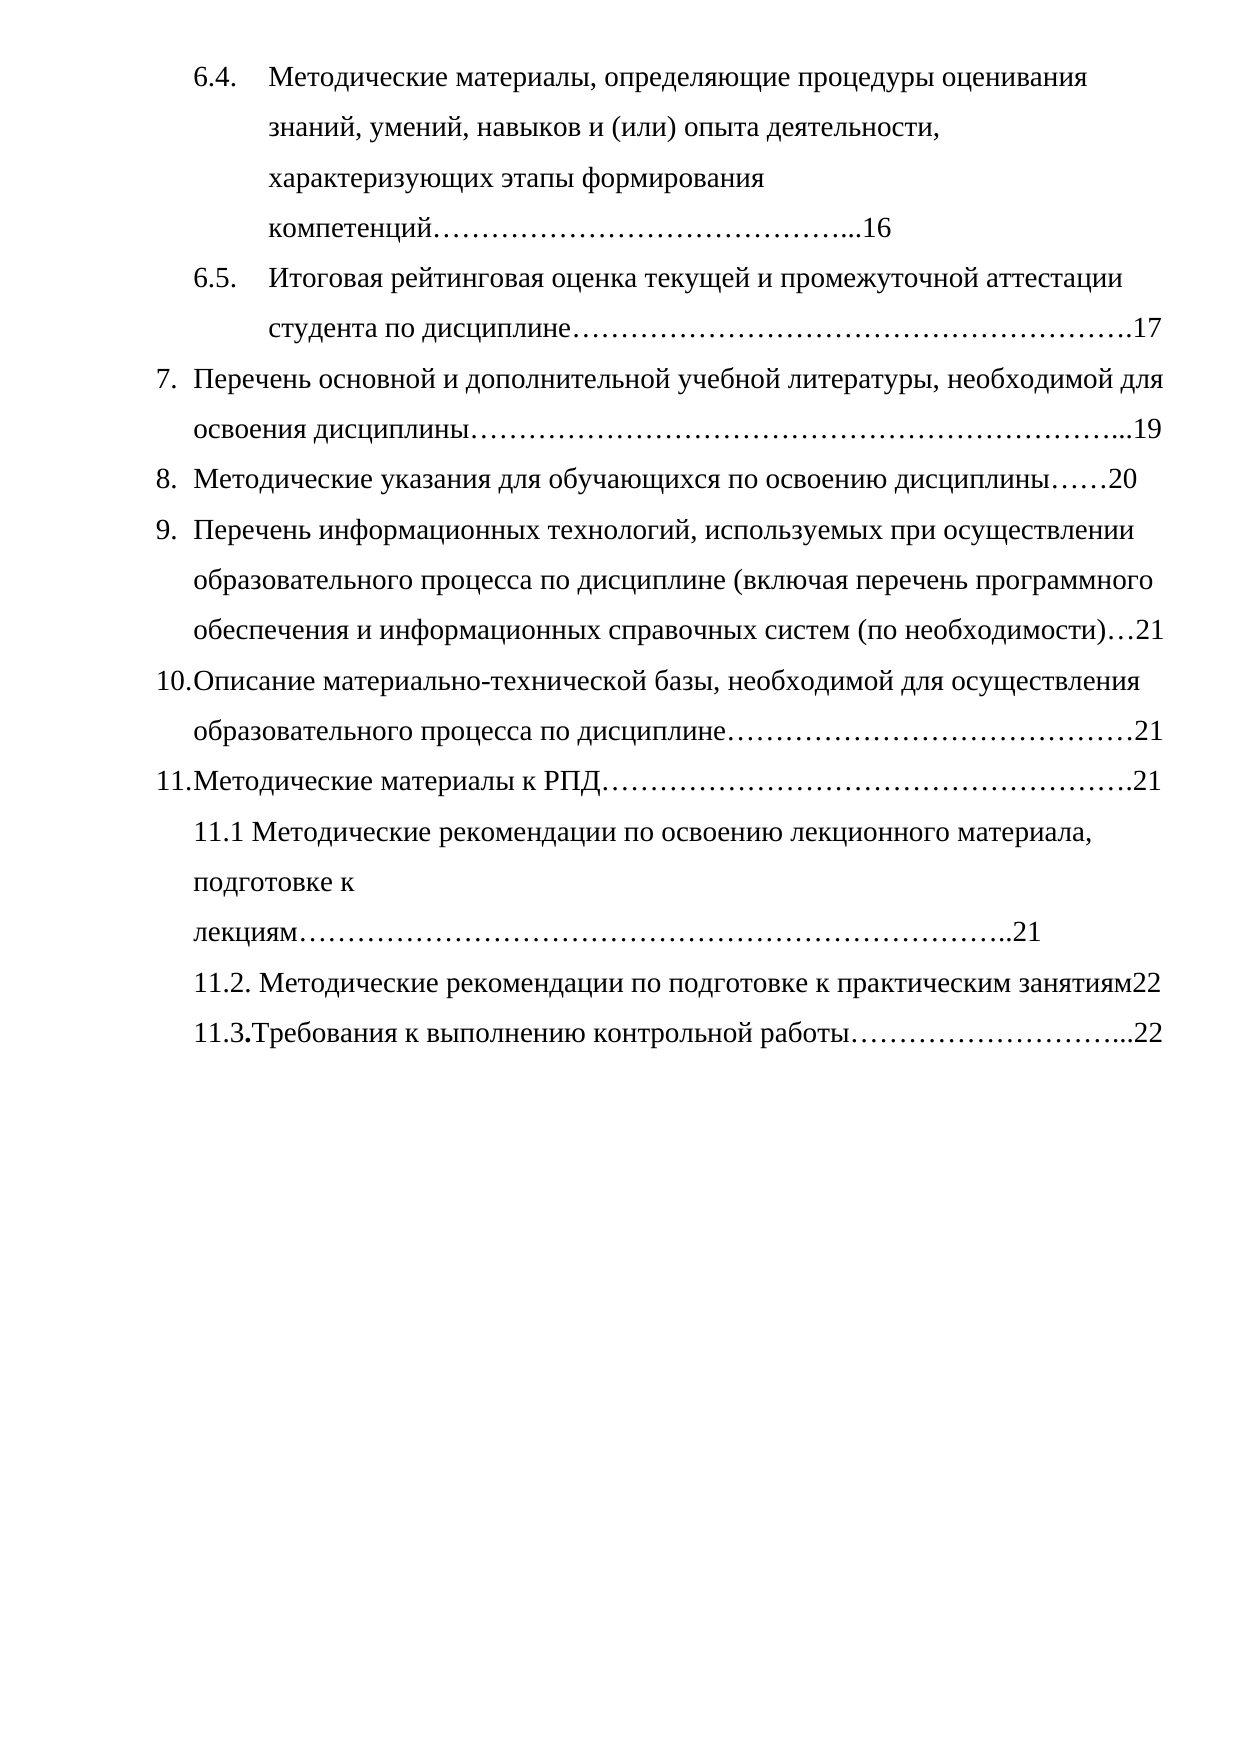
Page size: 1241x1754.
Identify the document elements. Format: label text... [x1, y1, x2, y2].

text 11.1 Методические рекомендации по освоению лекционного материала, подготовке к лекциям………………………………………………………………..21 [193, 814, 1167, 948]
list Перечень информационных технологий, используемых при осуществлении образовательного процесса по дисциплине (включая перечень программного обеспечения и информационных справочных систем (по необходимости)…21 [156, 512, 1167, 646]
list Итоговая рейтинговая оценка текущей и промежуточной аттестации студента по дисциплине………………………………………………….17 [193, 260, 1167, 344]
list Методические материалы к РПД……………………………………………….21 [156, 763, 1167, 797]
text 11.3.Требования к выполнению контрольной работы………………………...22 [193, 1015, 1167, 1048]
text 11.2. Методические рекомендации по подготовке к практическим занятиям22 [193, 965, 1167, 998]
list Методические указания для обучающихся по освоению дисциплины……20 [156, 462, 1167, 495]
list Описание материально-технической базы, необходимой для осуществления образовательного процесса по дисциплине……………………………………21 [156, 663, 1167, 747]
list Методические материалы, определяющие процедуры оценивания знаний, умений, навыков и (или) опыта деятельности, характеризующих этапы формирования компетенций……………………………………...16 [193, 59, 1167, 243]
list Перечень основной и дополнительной учебной литературы, необходимой для освоения дисциплины…………………………………………………………...19 [156, 361, 1167, 445]
